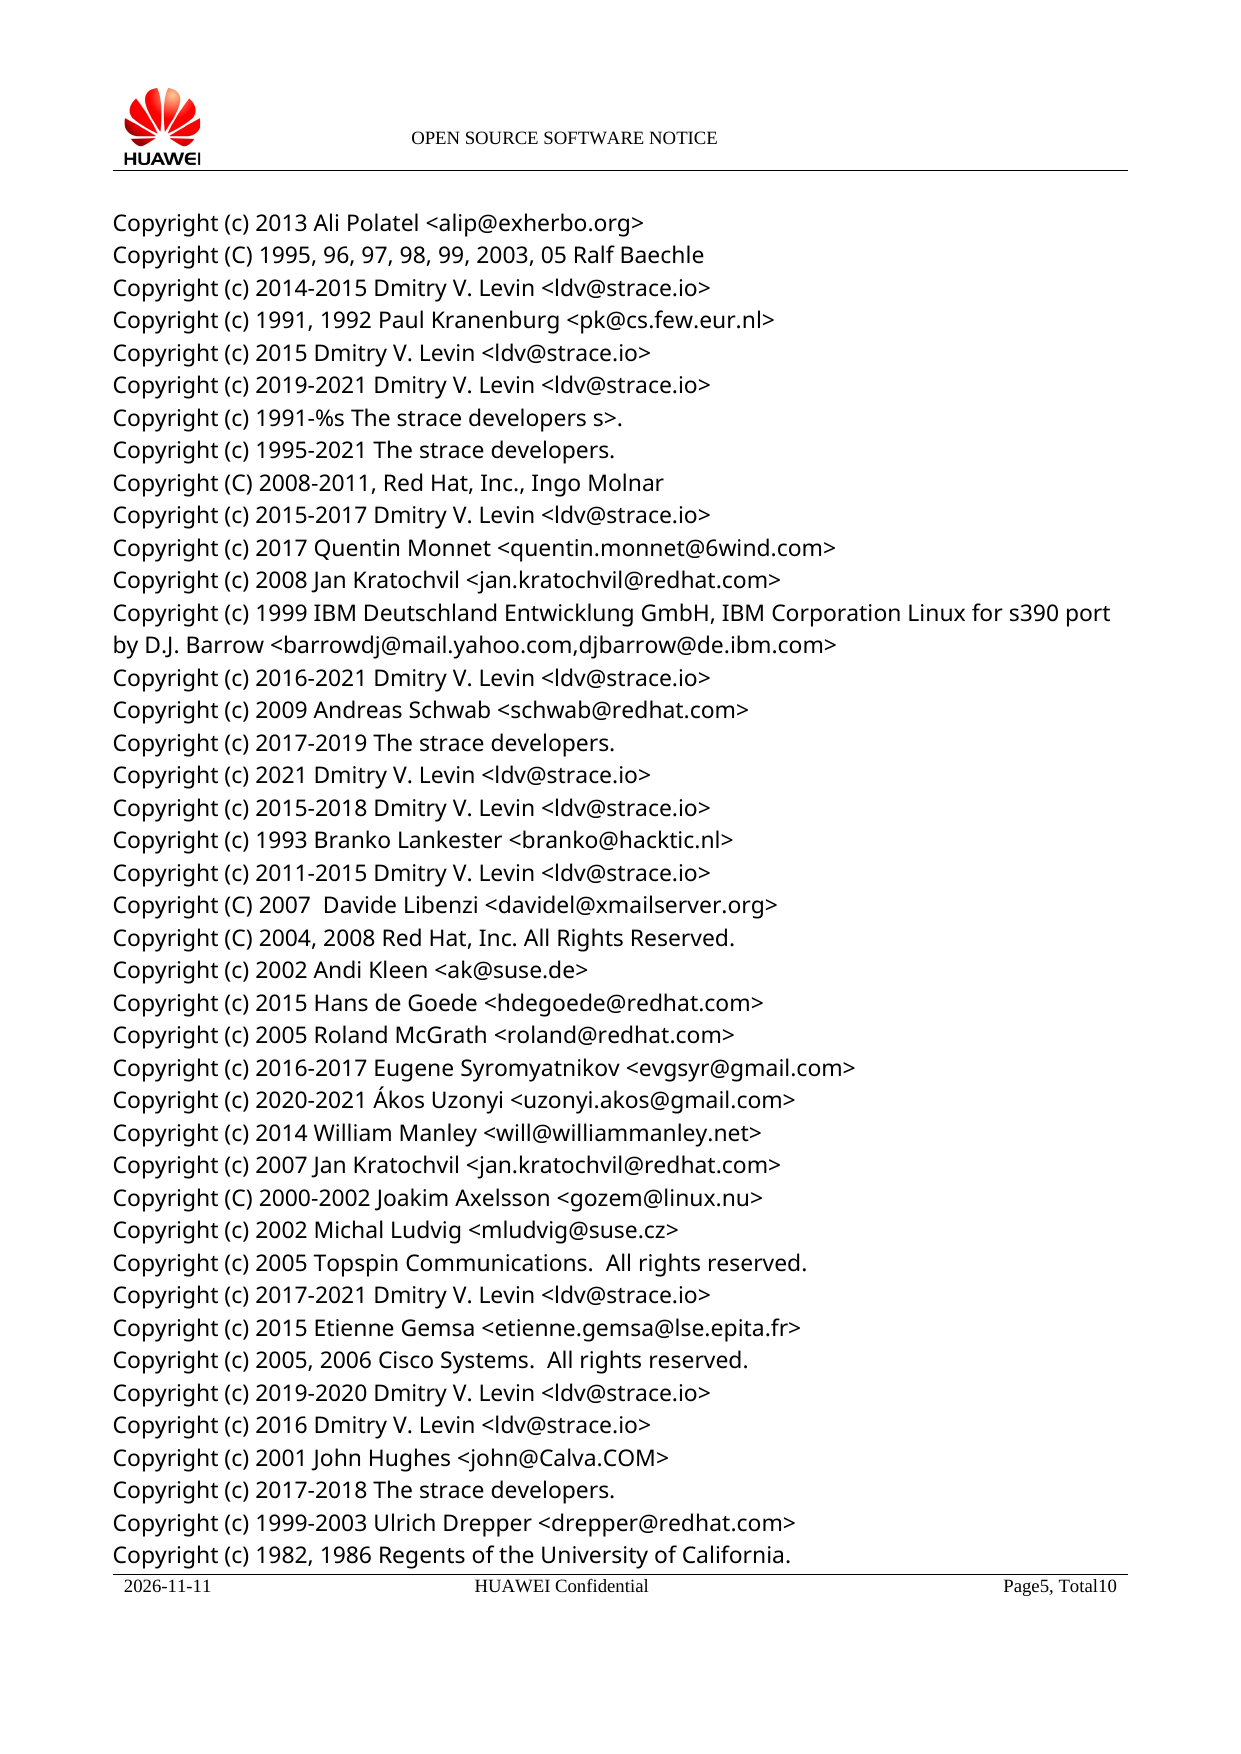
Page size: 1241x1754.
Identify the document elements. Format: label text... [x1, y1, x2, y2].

picture [124, 88, 201, 165]
